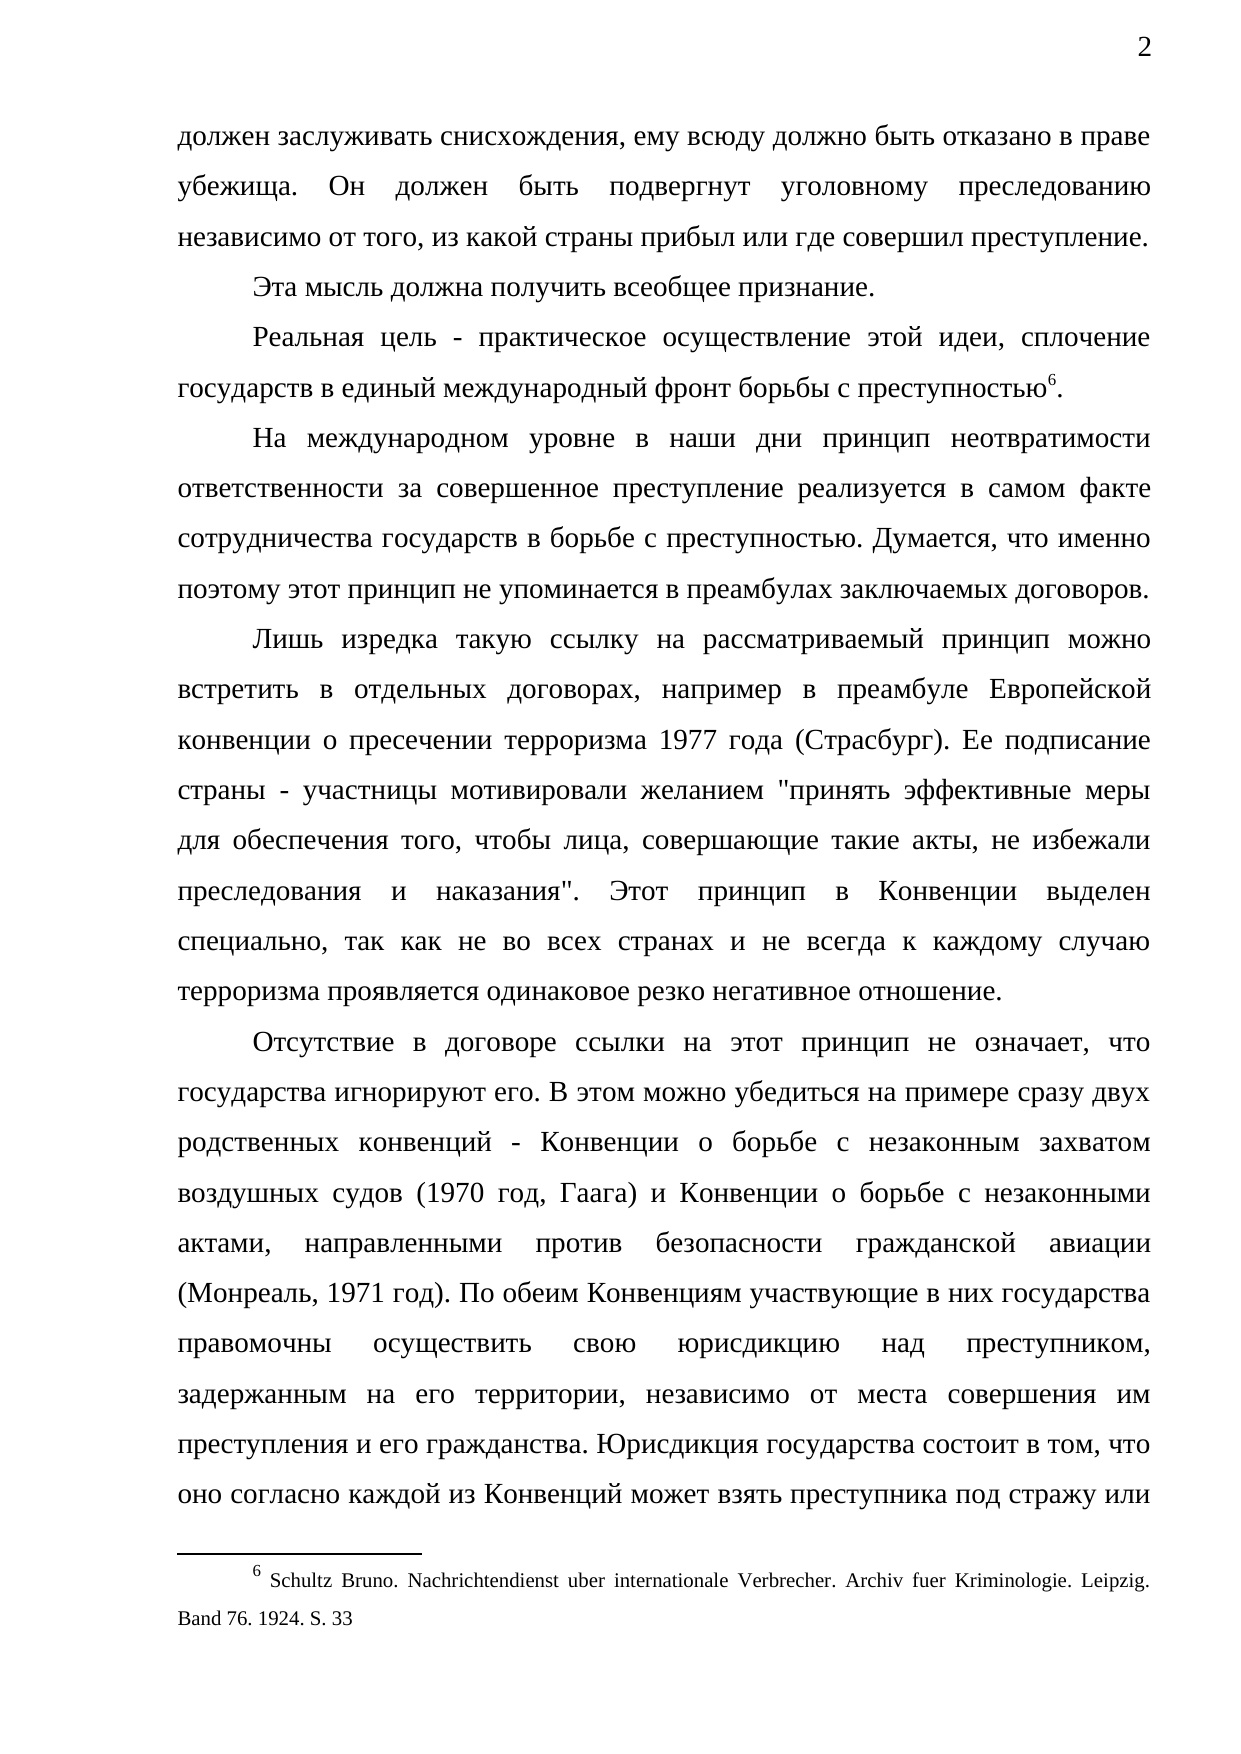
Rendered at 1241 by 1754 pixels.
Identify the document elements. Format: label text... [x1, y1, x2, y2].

text Реальная цель - практическое осуществление этой идеи, сплочение государств в единый международный фронт борьбы с преступностью. [177, 319, 1152, 403]
text На международном уровне в наши дни принцип неотвратимости ответственности за совершенное преступление реализуется в самом факте сотрудничества государств в борьбе с преступностью. Думается, что именно поэтому этот принцип не упоминается в преамбулах заключаемых договоров. [177, 420, 1152, 604]
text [177, 1024, 1152, 1510]
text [177, 118, 1152, 252]
text Лишь изредка такую ссылку на рассматриваемый принцип можно встретить в отдельных договорах, например в преамбуле Европейской конвенции о пресечении терроризма 1977 года (Страсбург). Ее подписание страны - участницы мотивировали желанием "принять эффективные меры для обеспечения того, чтобы лица, совершающие такие акты, не избежали преследования и наказания". Этот принцип в Конвенции выделен специально, так как не во всех странах и не всегда к каждому случаю терроризма проявляется одинаковое резко негативное отношение. [177, 621, 1152, 1007]
text Эта мысль должна получить всеобщее признание. [177, 269, 1152, 303]
